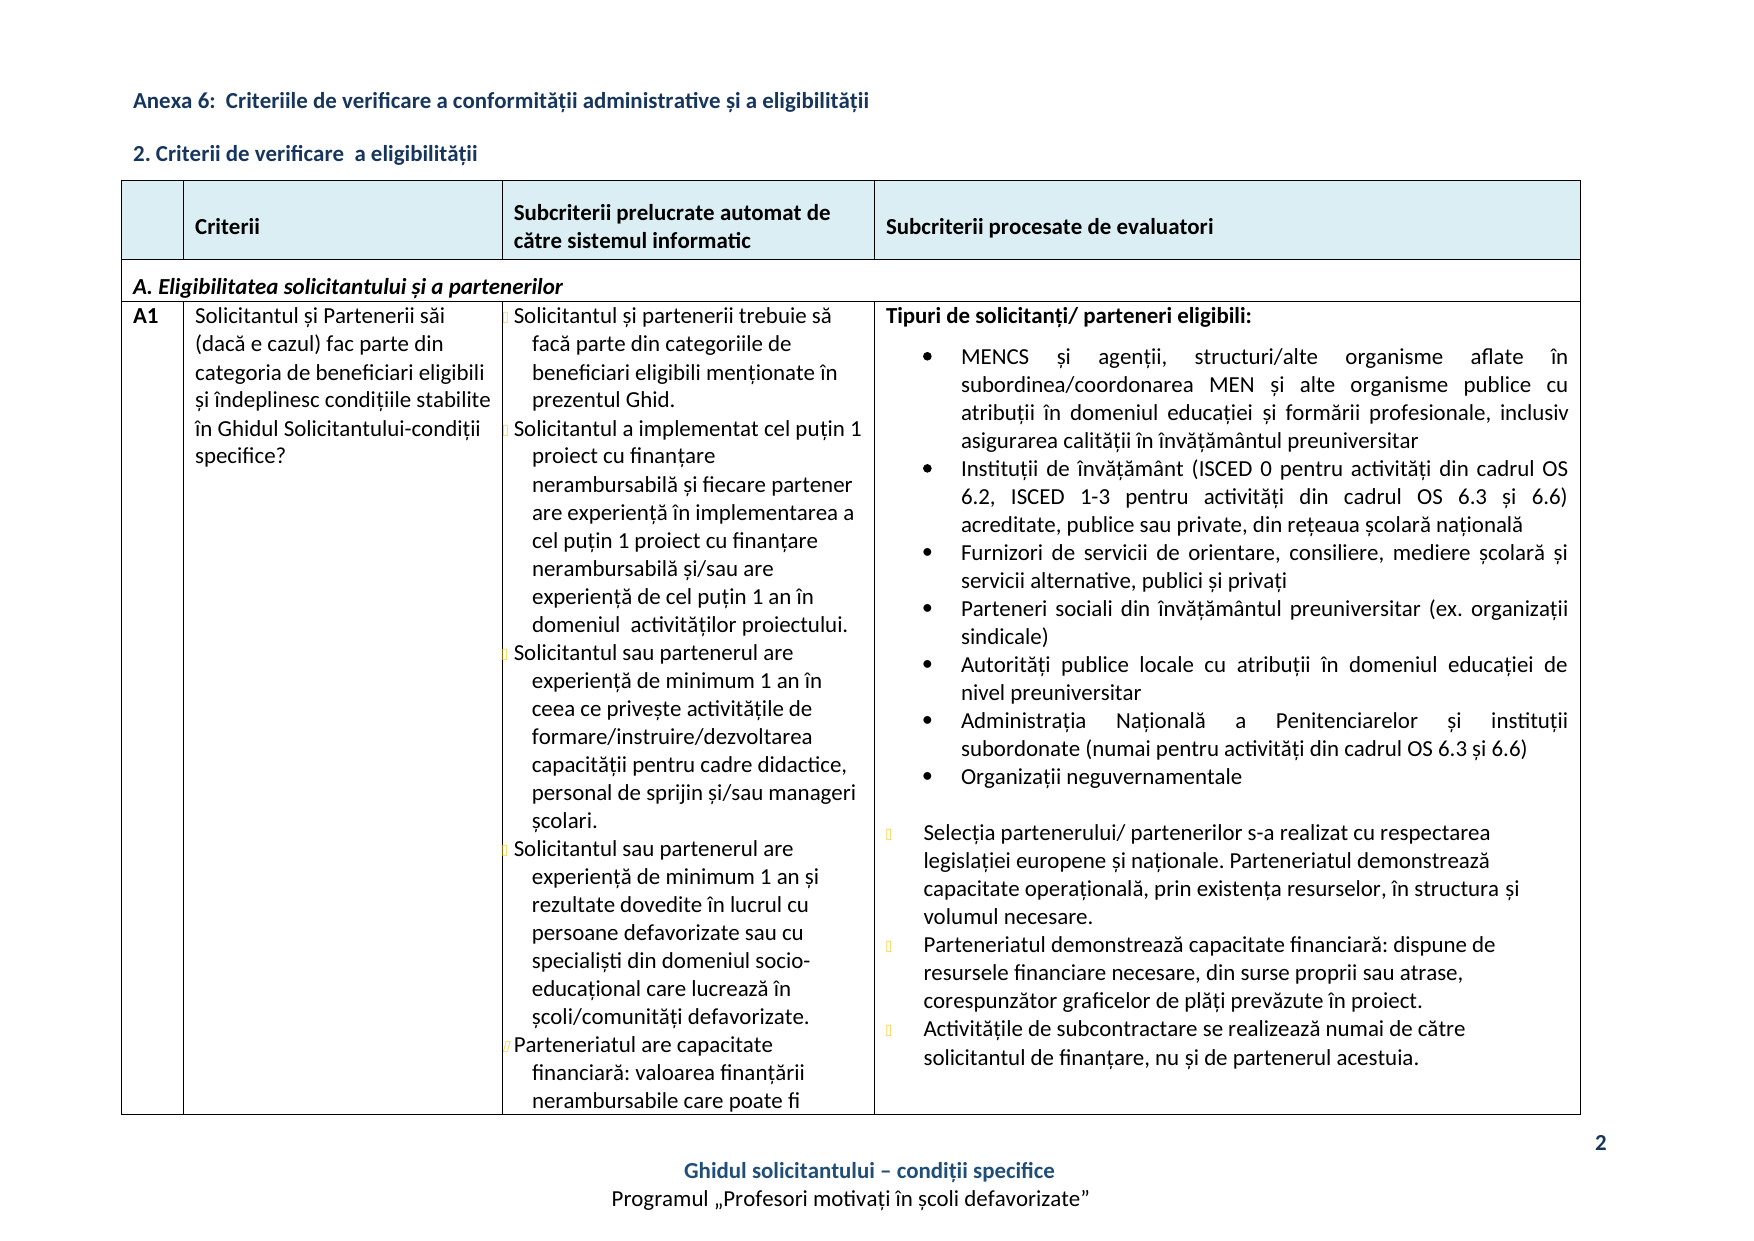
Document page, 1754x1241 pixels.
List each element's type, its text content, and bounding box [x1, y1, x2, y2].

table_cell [875, 302, 1580, 1114]
subtitle 2. Criterii de verificare a eligibilității [133, 139, 1606, 167]
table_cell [503, 302, 874, 1114]
table_cell A1 [122, 302, 183, 1114]
table_cell A. Eligibilitatea solicitantului şi a partenerilor [122, 260, 1580, 301]
table_header Subcriterii prelucrate automat de către sistemul informatic [503, 181, 874, 259]
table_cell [184, 302, 502, 1114]
table_header Criterii [184, 181, 502, 259]
table_header Subcriterii procesate de evaluatori [875, 181, 1580, 259]
table_header [122, 181, 183, 259]
